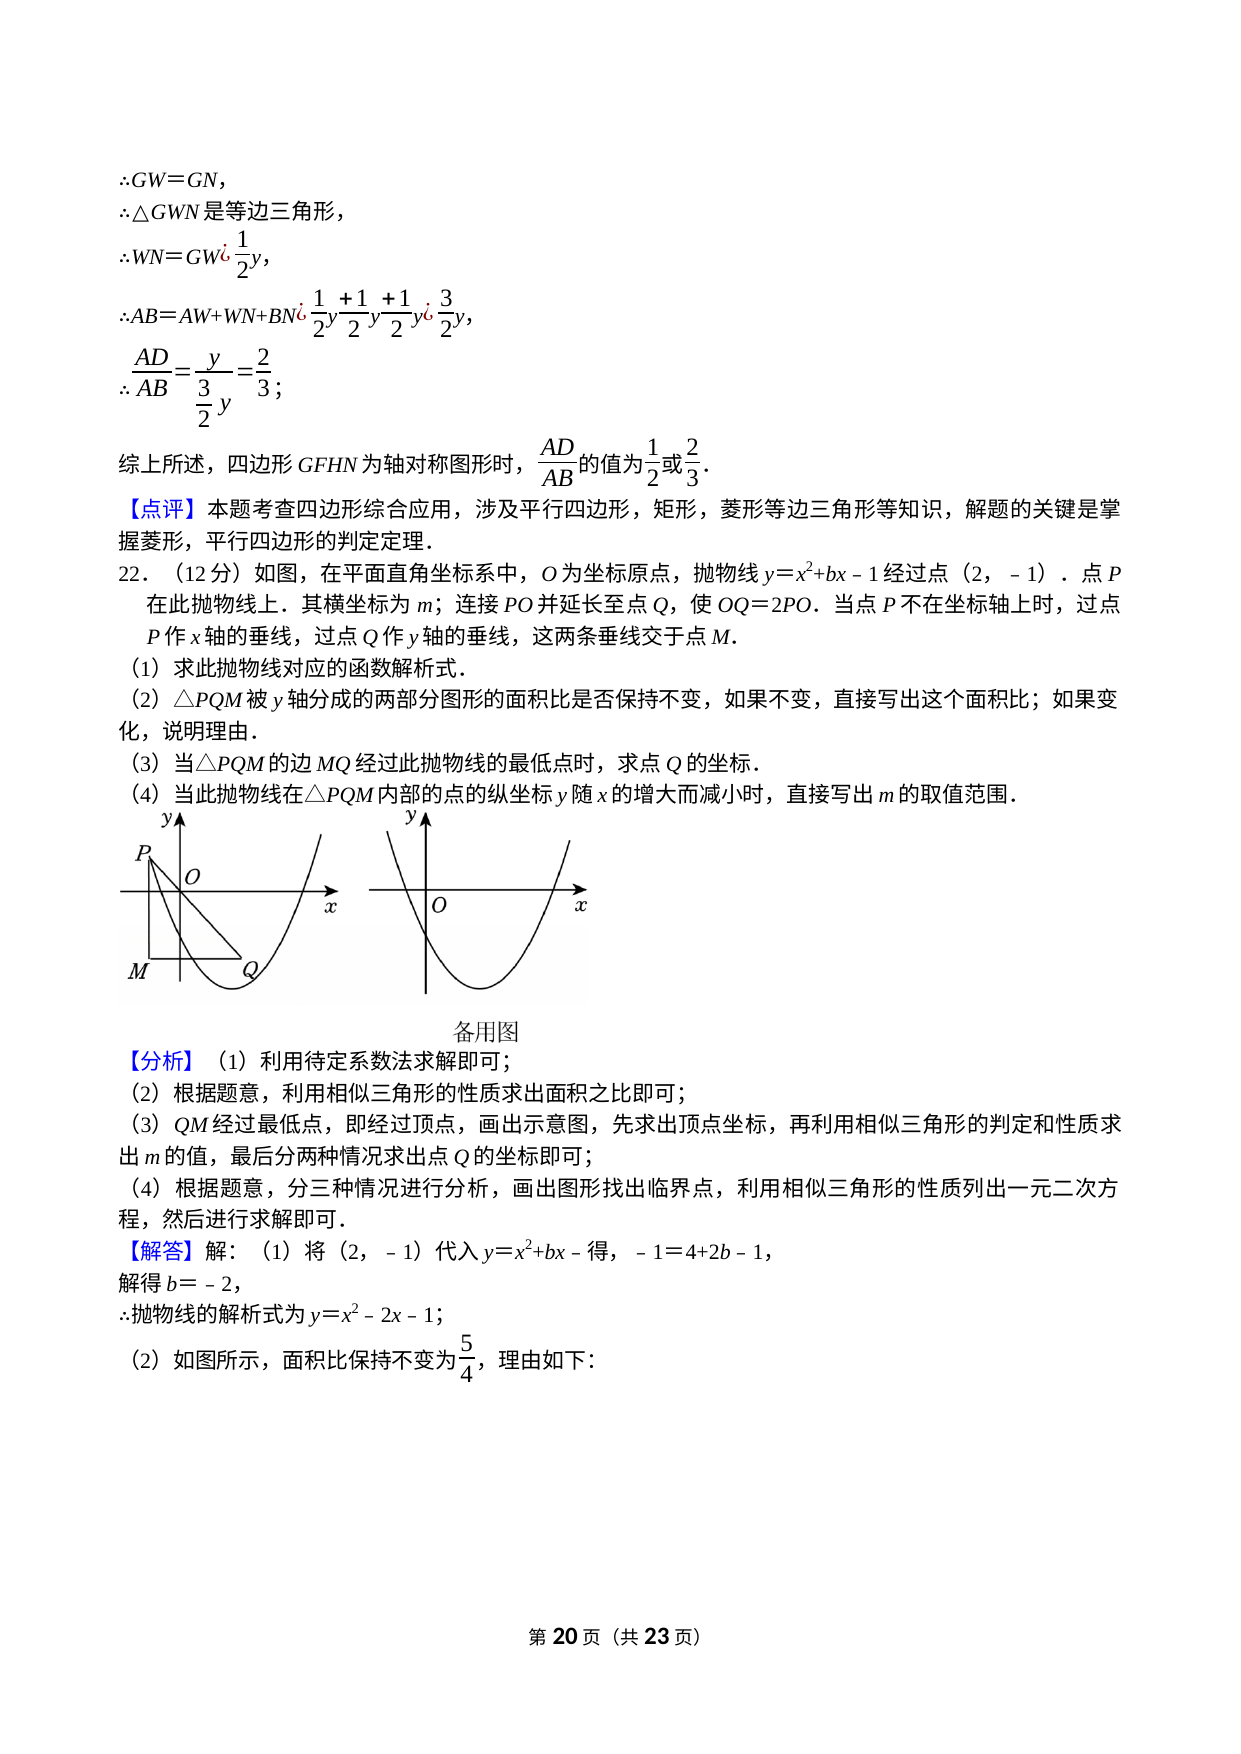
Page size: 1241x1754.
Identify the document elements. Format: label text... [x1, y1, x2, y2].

text （4）当此抛物线在△PQM内部的点的纵坐标y随x的增大而减小时，直接写出m的取值范围． [118, 777, 1122, 809]
text ∴抛物线的解析式为y＝x2﹣2x﹣1； [118, 1297, 1122, 1329]
text （4）根据题意，分三种情况进行分析，画出图形找出临界点，利用相似三角形的性质列出一元二次方程，然后进行求解即可． [118, 1171, 1122, 1234]
text （3）QM经过最低点，即经过顶点，画出示意图，先求出顶点坐标，再利用相似三角形的判定和性质求出m的值，最后分两种情况求出点Q的坐标即可； [118, 1107, 1122, 1171]
text ∴GW＝GN， [118, 162, 1122, 194]
text 【点评】本题考查四边形综合应用，涉及平行四边形，矩形，菱形等边三角形等知识，解题的关键是掌握菱形，平行四边形的判定定理． [118, 492, 1122, 556]
text （2）△PQM被y轴分成的两部分图形的面积比是否保持不变，如果不变，直接写出这个面积比；如果变化，说明理由． [118, 682, 1122, 746]
picture [118, 809, 588, 1044]
text （3）当△PQM的边MQ经过此抛物线的最低点时，求点Q的坐标． [118, 746, 1122, 777]
text （2）根据题意，利用相似三角形的性质求出面积之比即可； [118, 1076, 1122, 1107]
text 22．（12分）如图，在平面直角坐标系中，O为坐标原点，抛物线y＝x2+bx﹣1经过点（2，﹣1）．点P在此抛物线上．其横坐标为m；连接PO并延长至点Q，使OQ＝2PO．当点P不在坐标轴上时，过点P作x轴的垂线，过点Q作y轴的垂线，这两条垂线交于点M． [118, 556, 1122, 651]
text ∴； [118, 343, 1122, 433]
text ∴△GWN是等边三角形， [118, 194, 1122, 225]
text 【分析】（1）利用待定系数法求解即可； [118, 1044, 1122, 1076]
text ∴WN＝GWy， [118, 225, 1122, 284]
text ∴AB＝AW+WN+BNyyyy， [118, 284, 1122, 343]
text 综上所述，四边形GFHN为轴对称图形时，的值为或． [118, 433, 1122, 492]
text 【解答】解：（1）将（2，﹣1）代入y＝x2+bx﹣得，﹣1＝4+2b﹣1， [118, 1234, 1122, 1266]
text （2）如图所示，面积比保持不变为，理由如下： [118, 1329, 1122, 1388]
text 解得b＝﹣2， [118, 1266, 1122, 1297]
text （1）求此抛物线对应的函数解析式． [118, 651, 1122, 682]
